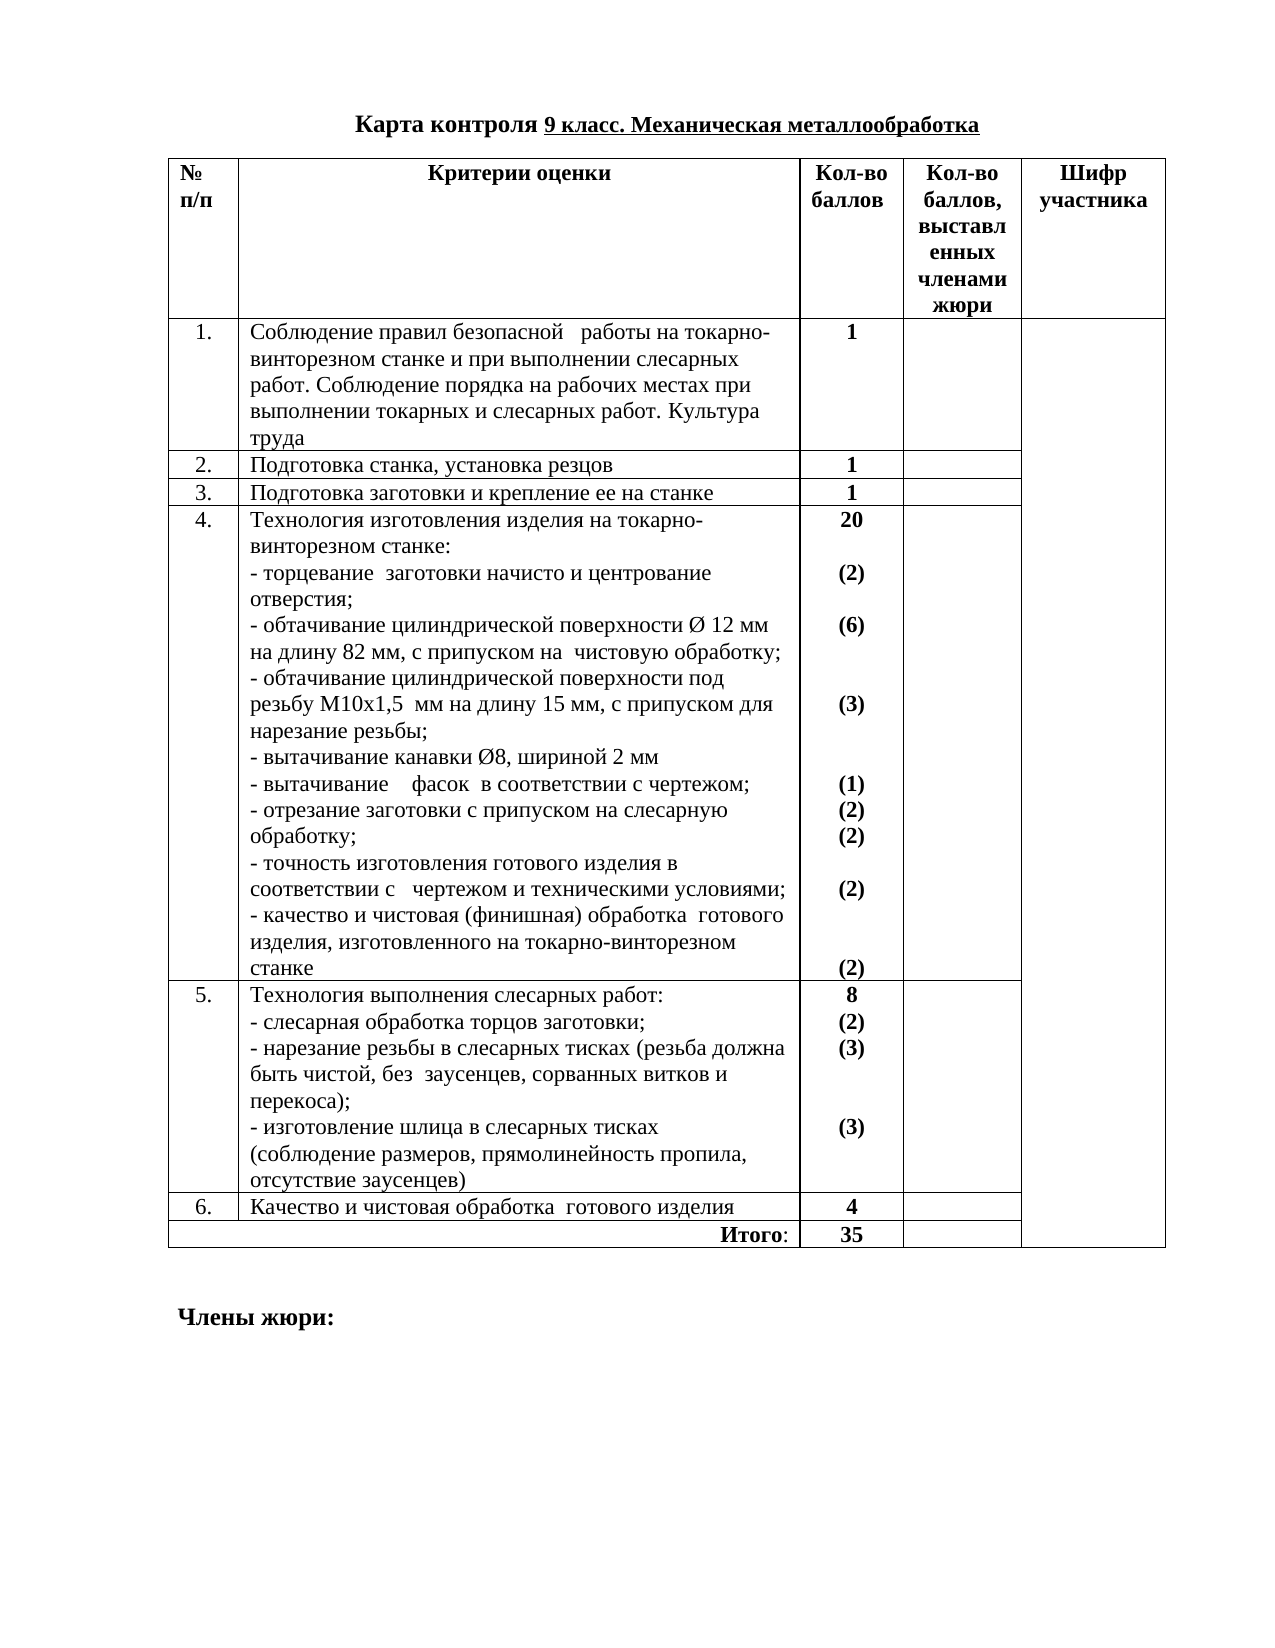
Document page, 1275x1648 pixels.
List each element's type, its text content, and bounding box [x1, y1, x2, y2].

table_cell [904, 319, 1021, 450]
table_cell 1 [801, 479, 903, 505]
table_cell Качество и чистовая обработка готового изделия [239, 1193, 799, 1220]
table_cell [904, 1193, 1021, 1220]
table_header Критерии оценки [239, 159, 799, 317]
table_cell 3. [169, 479, 238, 505]
table_cell [1022, 319, 1165, 1247]
table_cell [904, 981, 1021, 1192]
table_cell 20 (2) (6) (3) (1) (2) (2) (2) (2) [801, 506, 903, 980]
table_cell Соблюдение правил безопасной работы на токарно-винторезном станке и при выполнении слесарных работ. Соблюдение порядка на рабочих местах при выполнении токарных и слесарных работ. Культура труда [239, 319, 799, 450]
table_cell Подготовка заготовки и крепление ее на станке [239, 479, 799, 505]
table_cell [904, 1221, 1021, 1247]
text Члены жюри: [118, 1302, 1216, 1331]
table_cell 8 (2) (3) (3) [801, 981, 903, 1192]
table_cell 4. [169, 506, 238, 980]
table_cell 1 [801, 451, 903, 478]
table_cell [904, 506, 1021, 980]
table_cell 1 [801, 319, 903, 450]
table_header Кол-во баллов, выставленных членами жюри [904, 159, 1021, 317]
table_header Кол-во баллов [801, 159, 903, 317]
table_cell 2. [169, 451, 238, 478]
table_header Шифр участника [1022, 159, 1165, 317]
table_cell 5. [169, 981, 238, 1192]
table_cell 4 [801, 1193, 903, 1220]
table_cell Технология выполнения слесарных работ: - слесарная обработка торцов заготовки; - нарезание резьбы в слесарных тисках (резьба должна быть чистой, без заусенцев, сорванных витков и перекоса); - изготовление шлица в слесарных тисках (соблюдение размеров, прямолинейность пропила, отсутствие заусенцев) [239, 981, 799, 1192]
table_cell [904, 479, 1021, 505]
table_cell 6. [169, 1193, 238, 1220]
table_cell Подготовка станка, установка резцов [239, 451, 799, 478]
table_cell 35 [801, 1221, 903, 1247]
table_cell [904, 451, 1021, 478]
table_cell Итого: [169, 1221, 799, 1247]
table_cell 1. [169, 319, 238, 450]
table_header № п/п [169, 159, 238, 317]
text Карта контроля 9 класс. Механическая металлообработка [118, 109, 1216, 137]
table_cell Технология изготовления изделия на токарно-винторезном станке: - торцевание заготовки начисто и центрование отверстия; - обтачивание цилиндрической поверхности Ø 12 мм на длину 82 мм, с припуском на чистовую обработку; - обтачивание цилиндрической поверхности под резьбу М10х1,5 мм на длину 15 мм, с припуском для нарезание резьбы; - вытачивание канавки Ø8, шириной 2 мм - вытачивание фасок в соответствии с чертежом; - отрезание заготовки с припуском на слесарную обработку; - точность изготовления готового изделия в соответствии с чертежом и техническими условиями; - качество и чистовая (финишная) обработка готового изделия, изготовленного на токарно-винторезном станке [239, 506, 799, 980]
